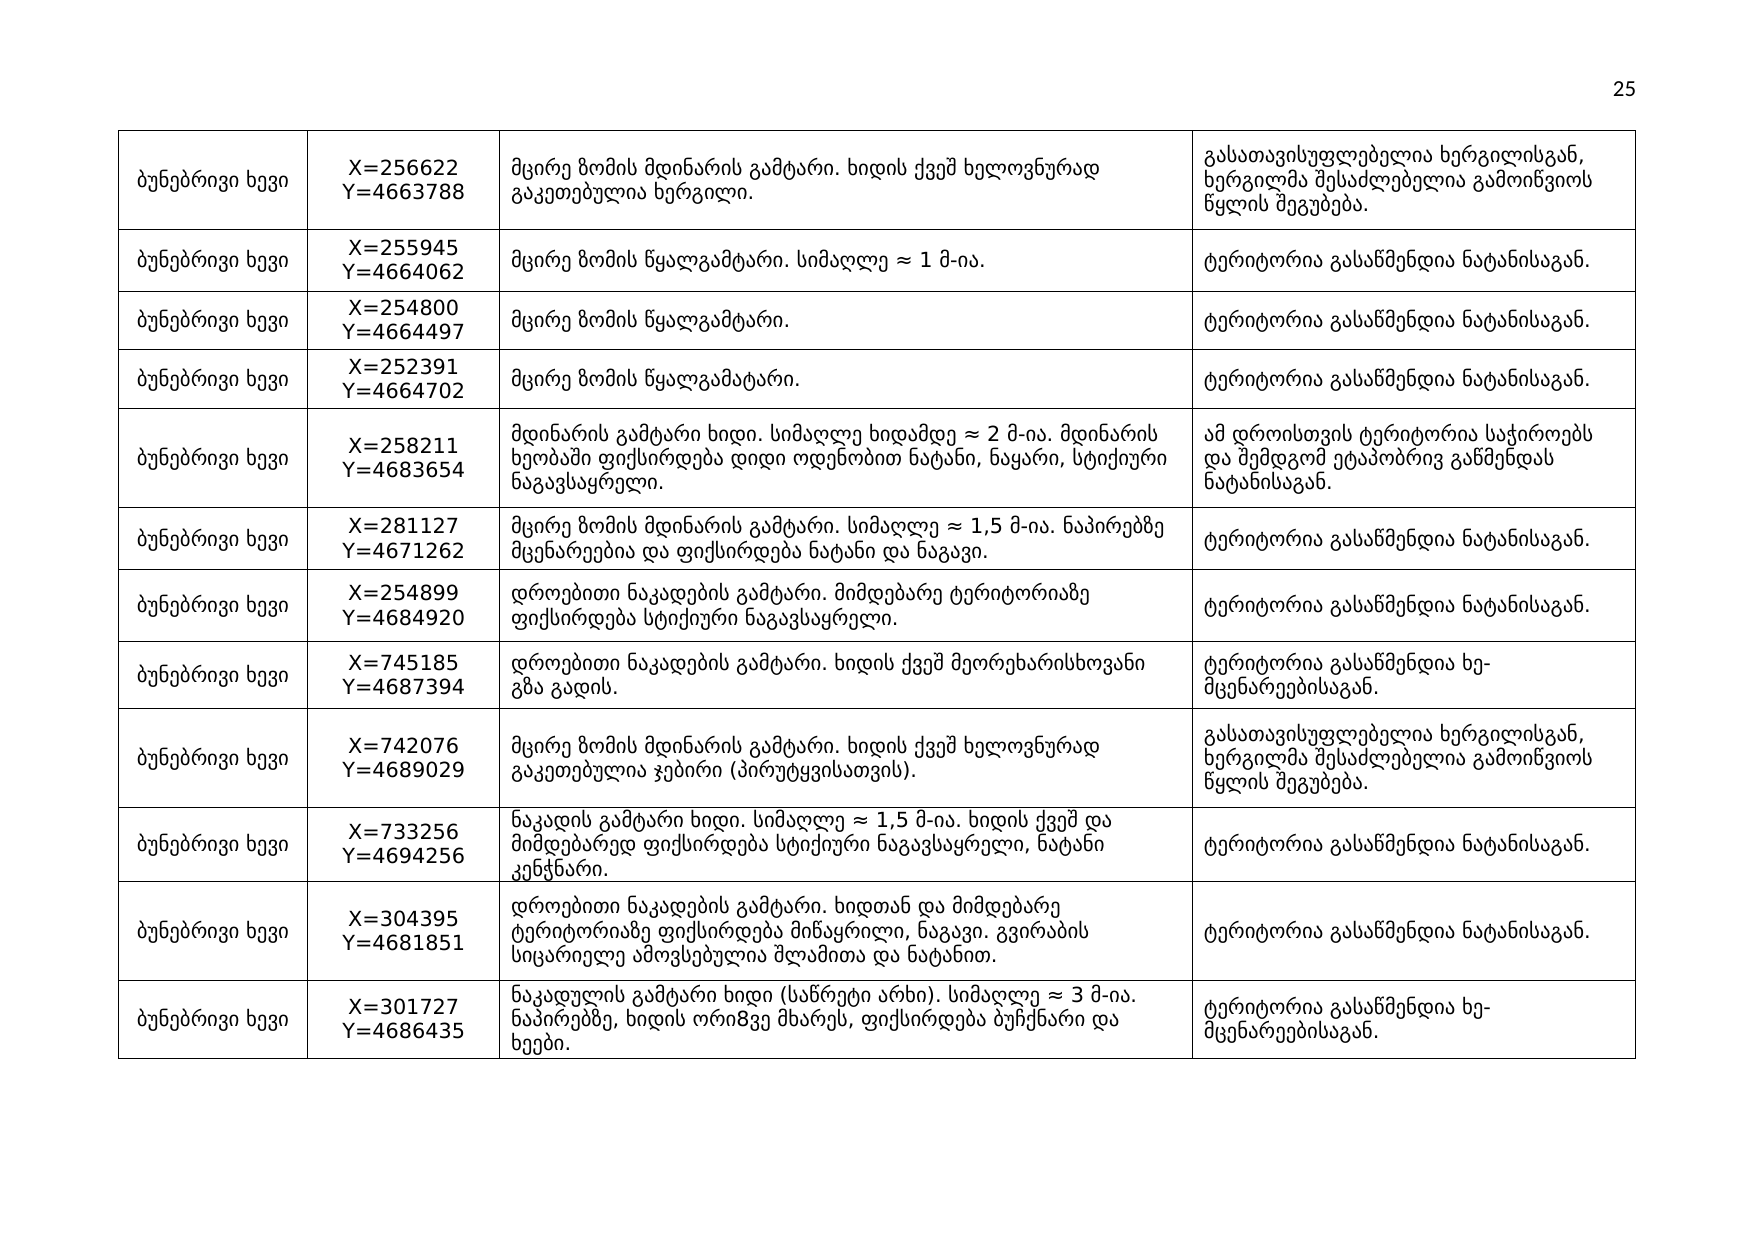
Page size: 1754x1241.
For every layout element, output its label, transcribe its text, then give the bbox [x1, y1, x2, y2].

table_cell მცირე ზომის მდინარის გამტარი. ხიდის ქვეშ ხელოვნურად გაკეთებულია ხერგილი. [500, 131, 1192, 229]
table_cell ბუნებრივი ხევი [119, 642, 307, 708]
table_cell მდინარის გამტარი ხიდი. სიმაღლე ხიდამდე ≈ 2 მ-ია. მდინარის ხეობაში ფიქსირდება დიდი ოდენობით ნატანი, ნაყარი, სტიქიური ნაგავსაყრელი. [500, 409, 1192, 507]
table_cell ტერიტორია გასაწმენდია ხე-მცენარეებისაგან. [1193, 642, 1635, 708]
table_cell ბუნებრივი ხევი [119, 230, 307, 291]
table_cell ბუნებრივი ხევი [119, 131, 307, 229]
table_cell X=301727 Y=4686435 [308, 981, 499, 1058]
table_cell ბუნებრივი ხევი [119, 508, 307, 569]
table_cell მცირე ზომის წყალგამტარი. სიმაღლე ≈ 1 მ-ია. [500, 230, 1192, 291]
table_cell ნაკადულის გამტარი ხიდი (საწრეტი არხი). სიმაღლე ≈ 3 მ-ია. ნაპირებზე, ხიდის ორი8ვე მხარეს, ფიქსირდება ბუჩქნარი და ხეები. [500, 981, 1192, 1058]
table_cell ბუნებრივი ხევი [119, 882, 307, 980]
table_cell ტერიტორია გასაწმენდია ნატანისაგან. [1193, 508, 1635, 569]
table_cell მცირე ზომის მდინარის გამტარი. სიმაღლე ≈ 1,5 მ-ია. ნაპირებზე მცენარეებია და ფიქსირდება ნატანი და ნაგავი. [500, 508, 1192, 569]
table_cell ბუნებრივი ხევი [119, 409, 307, 507]
table_cell ბუნებრივი ხევი [119, 350, 307, 408]
table_cell გასათავისუფლებელია ხერგილისგან, ხერგილმა შესაძლებელია გამოიწვიოს წყლის შეგუბება. [1193, 709, 1635, 807]
table_cell ტერიტორია გასაწმენდია ნატანისაგან. [1193, 350, 1635, 408]
table_cell X=255945 Y=4664062 [308, 230, 499, 291]
table_cell ბუნებრივი ხევი [119, 570, 307, 641]
table_cell X=745185 Y=4687394 [308, 642, 499, 708]
table_cell ბუნებრივი ხევი [119, 709, 307, 807]
table_cell მცირე ზომის წყალგამატარი. [500, 350, 1192, 408]
table_cell ტერიტორია გასაწმენდია ნატანისაგან. [1193, 808, 1635, 881]
table_cell მცირე ზომის წყალგამტარი. [500, 292, 1192, 349]
table_cell X=254899 Y=4684920 [308, 570, 499, 641]
table_cell ნაკადის გამტარი ხიდი. სიმაღლე ≈ 1,5 მ-ია. ხიდის ქვეშ და მიმდებარედ ფიქსირდება სტიქიური ნაგავსაყრელი, ნატანი კენჭნარი. [500, 808, 1192, 881]
table_cell გასათავისუფლებელია ხერგილისგან, ხერგილმა შესაძლებელია გამოიწვიოს წყლის შეგუბება. [1193, 131, 1635, 229]
table_cell დროებითი ნაკადების გამტარი. ხიდთან და მიმდებარე ტერიტორიაზე ფიქსირდება მიწაყრილი, ნაგავი. გვირაბის სიცარიელე ამოვსებულია შლამითა და ნატანით. [500, 882, 1192, 980]
table_cell ტერიტორია გასაწმენდია ნატანისაგან. [1193, 882, 1635, 980]
table_cell დროებითი ნაკადების გამტარი. მიმდებარე ტერიტორიაზე ფიქსირდება სტიქიური ნაგავსაყრელი. [500, 570, 1192, 641]
table_cell ბუნებრივი ხევი [119, 981, 307, 1058]
table_cell X=252391 Y=4664702 [308, 350, 499, 408]
table_cell X=281127 Y=4671262 [308, 508, 499, 569]
table_cell ბუნებრივი ხევი [119, 292, 307, 349]
table_cell ტერიტორია გასაწმენდია ნატანისაგან. [1193, 570, 1635, 641]
table_cell ბუნებრივი ხევი [119, 808, 307, 881]
table_cell X=742076 Y=4689029 [308, 709, 499, 807]
table_cell X=258211 Y=4683654 [308, 409, 499, 507]
table_cell ამ დროისთვის ტერიტორია საჭიროებს და შემდგომ ეტაპობრივ გაწმენდას ნატანისაგან. [1193, 409, 1635, 507]
table_cell X=254800 Y=4664497 [308, 292, 499, 349]
table_cell X=733256 Y=4694256 [308, 808, 499, 881]
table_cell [1193, 981, 1635, 1058]
table_cell X=256622 Y=4663788 [308, 131, 499, 229]
table_cell დროებითი ნაკადების გამტარი. ხიდის ქვეშ მეორეხარისხოვანი გზა გადის. [500, 642, 1192, 708]
table_cell ტერიტორია გასაწმენდია ნატანისაგან. [1193, 292, 1635, 349]
table_cell ტერიტორია გასაწმენდია ნატანისაგან. [1193, 230, 1635, 291]
table_cell X=304395 Y=4681851 [308, 882, 499, 980]
table_cell მცირე ზომის მდინარის გამტარი. ხიდის ქვეშ ხელოვნურად გაკეთებულია ჯებირი (პირუტყვისათვის). [500, 709, 1192, 807]
